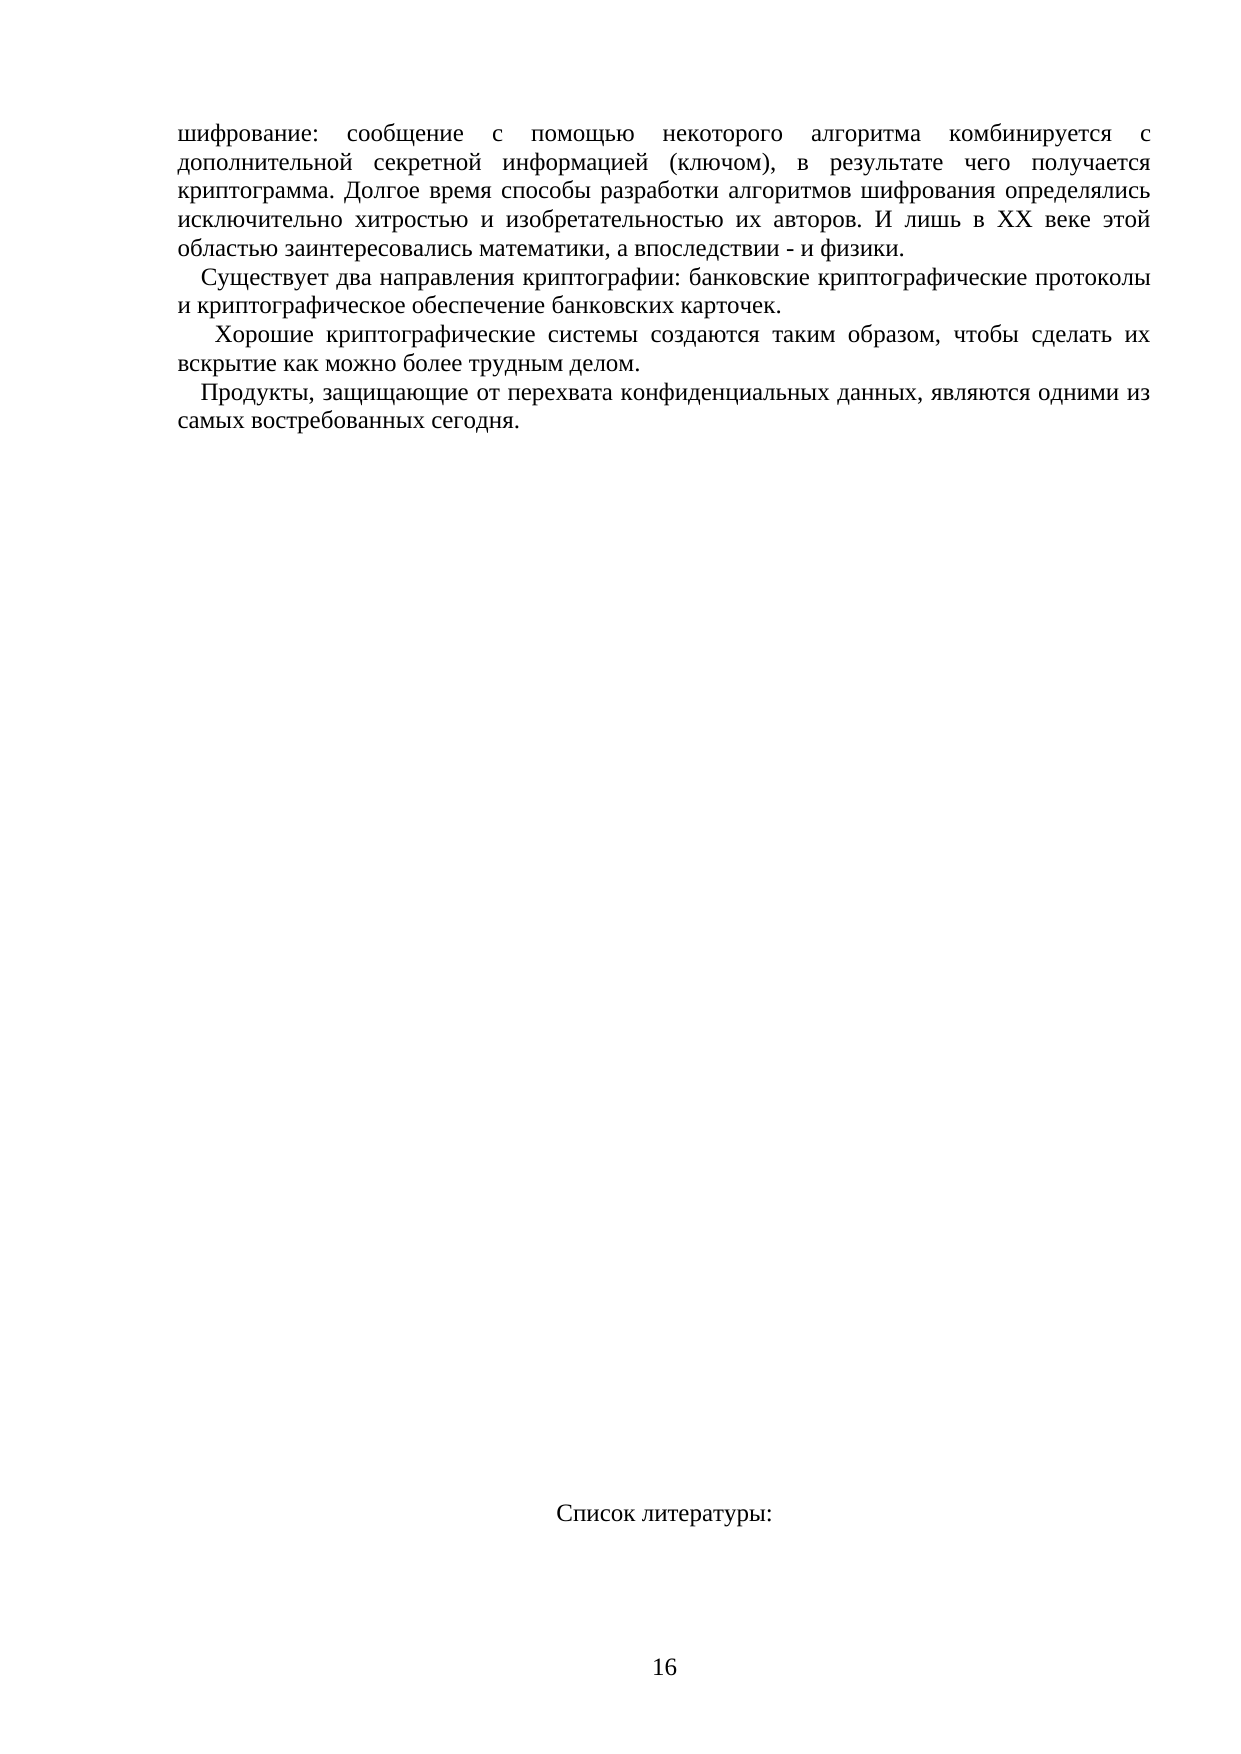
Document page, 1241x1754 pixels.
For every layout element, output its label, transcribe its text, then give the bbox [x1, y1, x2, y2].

text Список литературы: [177, 1498, 1152, 1527]
text Хорошие криптографические системы создаются таким образом, чтобы сделать их вскрытие как можно более трудным делом. [177, 319, 1152, 377]
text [177, 118, 1152, 262]
text Существует два направления криптографии: банковские криптографические протоколы и криптографическое обеспечение банковских карточек. [177, 262, 1152, 319]
text Продукты, защищающие от перехвата конфиденциальных данных, являются одними из самых востребованных сегодня. [177, 377, 1152, 434]
